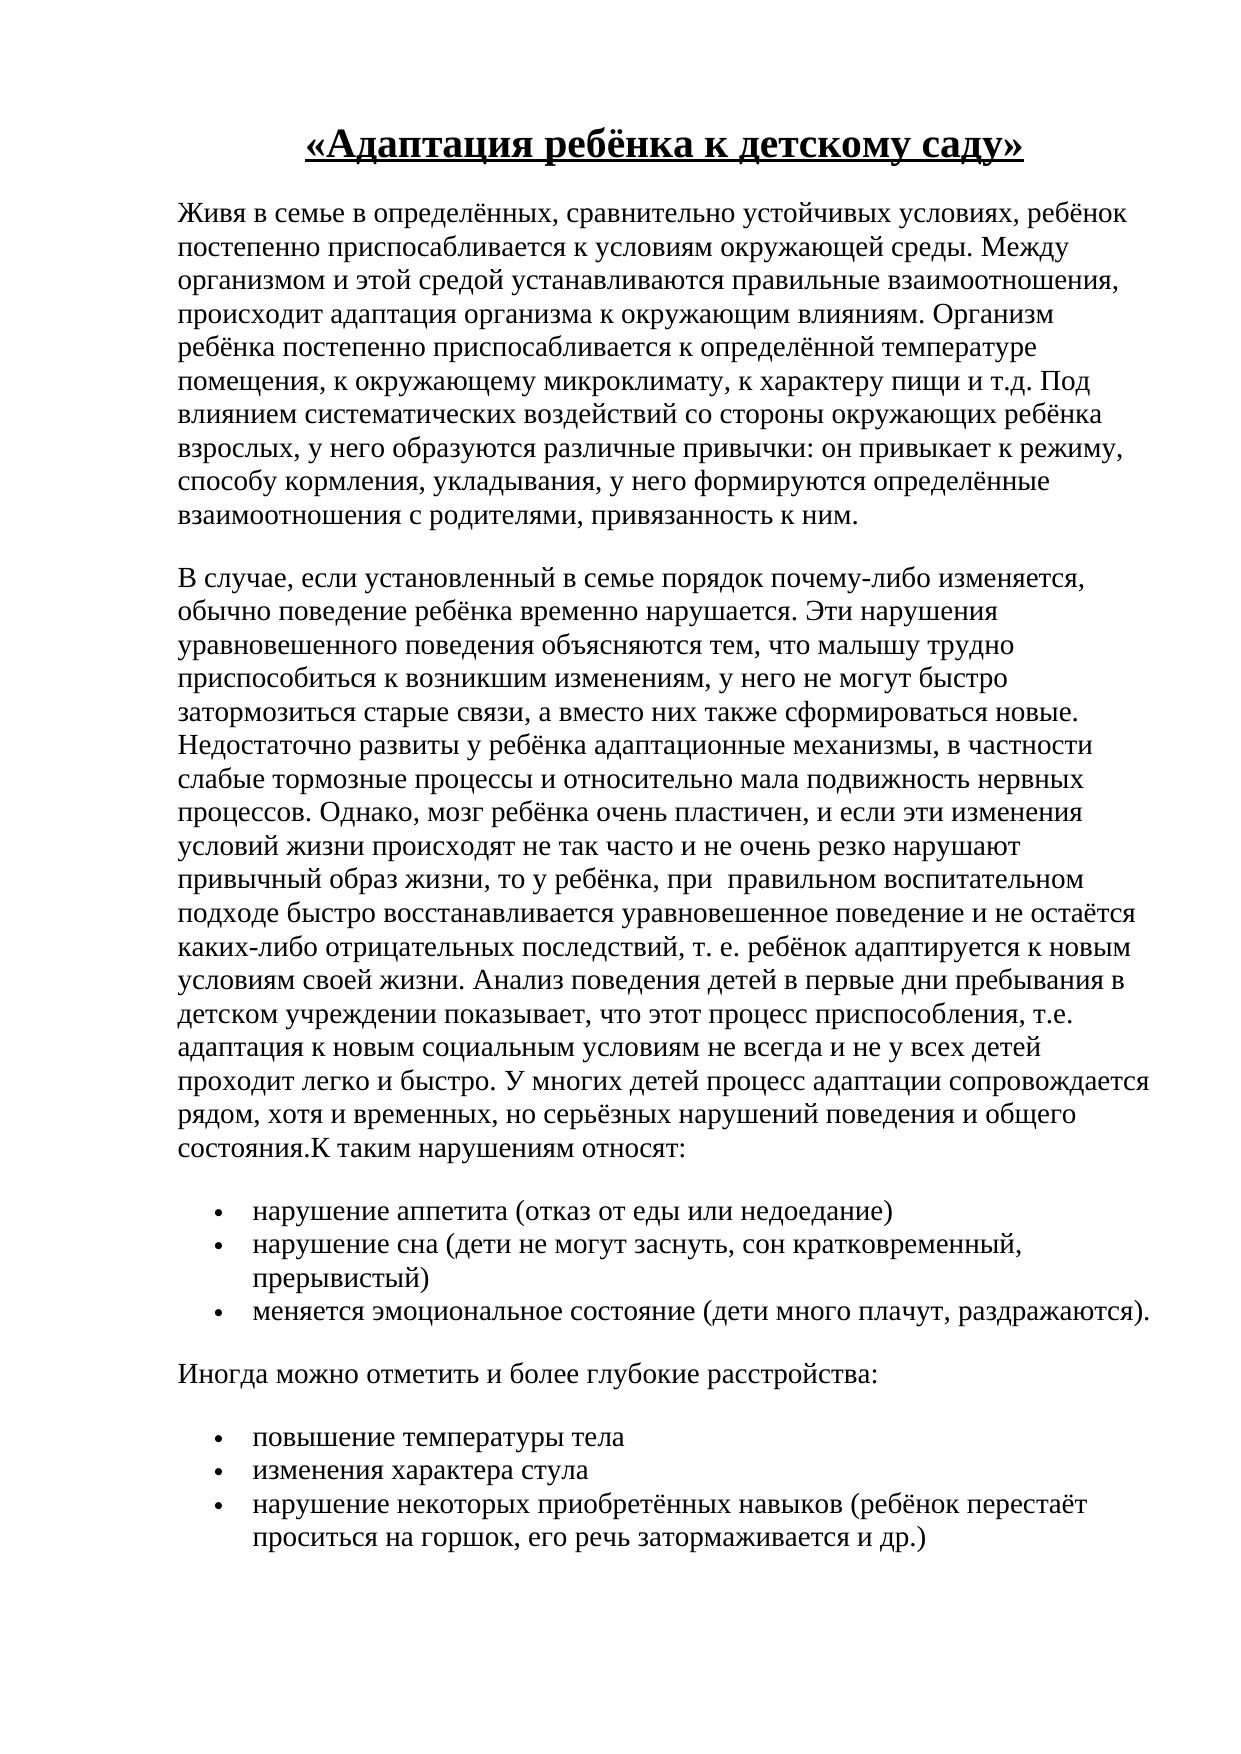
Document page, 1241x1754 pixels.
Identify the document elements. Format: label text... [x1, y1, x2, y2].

list нарушение аппетита (отказ от еды или недоедание) [215, 1193, 1152, 1226]
list нарушение некоторых приобретённых навыков (ребёнок перестаёт проситься на горшок, его речь затормаживается и др.) [215, 1486, 1152, 1553]
text Живя в семье в определённых, сравнительно устойчивых условиях, ребёнок постепенно приспосабливается к условиям окружающей среды. Между организмом и этой средой устанавливаются правильные взаимоотношения, происходит адаптация организма к окружающим влияниям. Организм ребёнка постепенно приспосабливается к определённой температуре помещения, к окружающему микроклимату, к характеру пищи и т.д. Под влиянием систематических воздействий со стороны окружающих ребёнка взрослых, у него образуются различные привычки: он привыкает к режиму, способу кормления, укладывания, у него формируются определённые взаимоотношения с родителями, привязанность к ним. [177, 195, 1152, 531]
list нарушение сна (дети не могут заснуть, сон кратковременный, прерывистый) [215, 1226, 1152, 1293]
text В случае, если установленный в семье порядок почему-либо изменяется, обычно поведение ребёнка временно нарушается. Эти нарушения уравновешенного поведения объясняются тем, что малышу трудно приспособиться к возникшим изменениям, у него не могут быстро затормозиться старые связи, а вместо них также сформироваться новые. Недостаточно развиты у ребёнка адаптационные механизмы, в частности слабые тормозные процессы и относительно мала подвижность нервных процессов. Однако, мозг ребёнка очень пластичен, и если эти изменения условий жизни происходят не так часто и не очень резко нарушают привычный образ жизни, то у ребёнка, при правильном воспитательном подходе быстро восстанавливается уравновешенное поведение и не остаётся каких-либо отрицательных последствий, т. е. ребёнок адаптируется к новым условиям своей жизни. Анализ поведения детей в первые дни пребывания в детском учреждении показывает, что этот процесс приспособления, т.е. адаптация к новым социальным условиям не всегда и не у всех детей проходит легко и быстро. У многих детей процесс адаптации сопровождается рядом, хотя и временных, но серьёзных нарушений поведения и общего состояния.К таким нарушениям относят: [177, 560, 1152, 1163]
list повышение температуры тела [215, 1419, 1152, 1452]
list меняется эмоциональное состояние (дети много плачут, раздражаются). [215, 1293, 1152, 1327]
text Иногда можно отметить и более глубокие расстройства: [177, 1356, 1152, 1389]
text «Адаптация ребёнка к детскому саду» [177, 118, 1152, 166]
list изменения характера стула [215, 1452, 1152, 1486]
